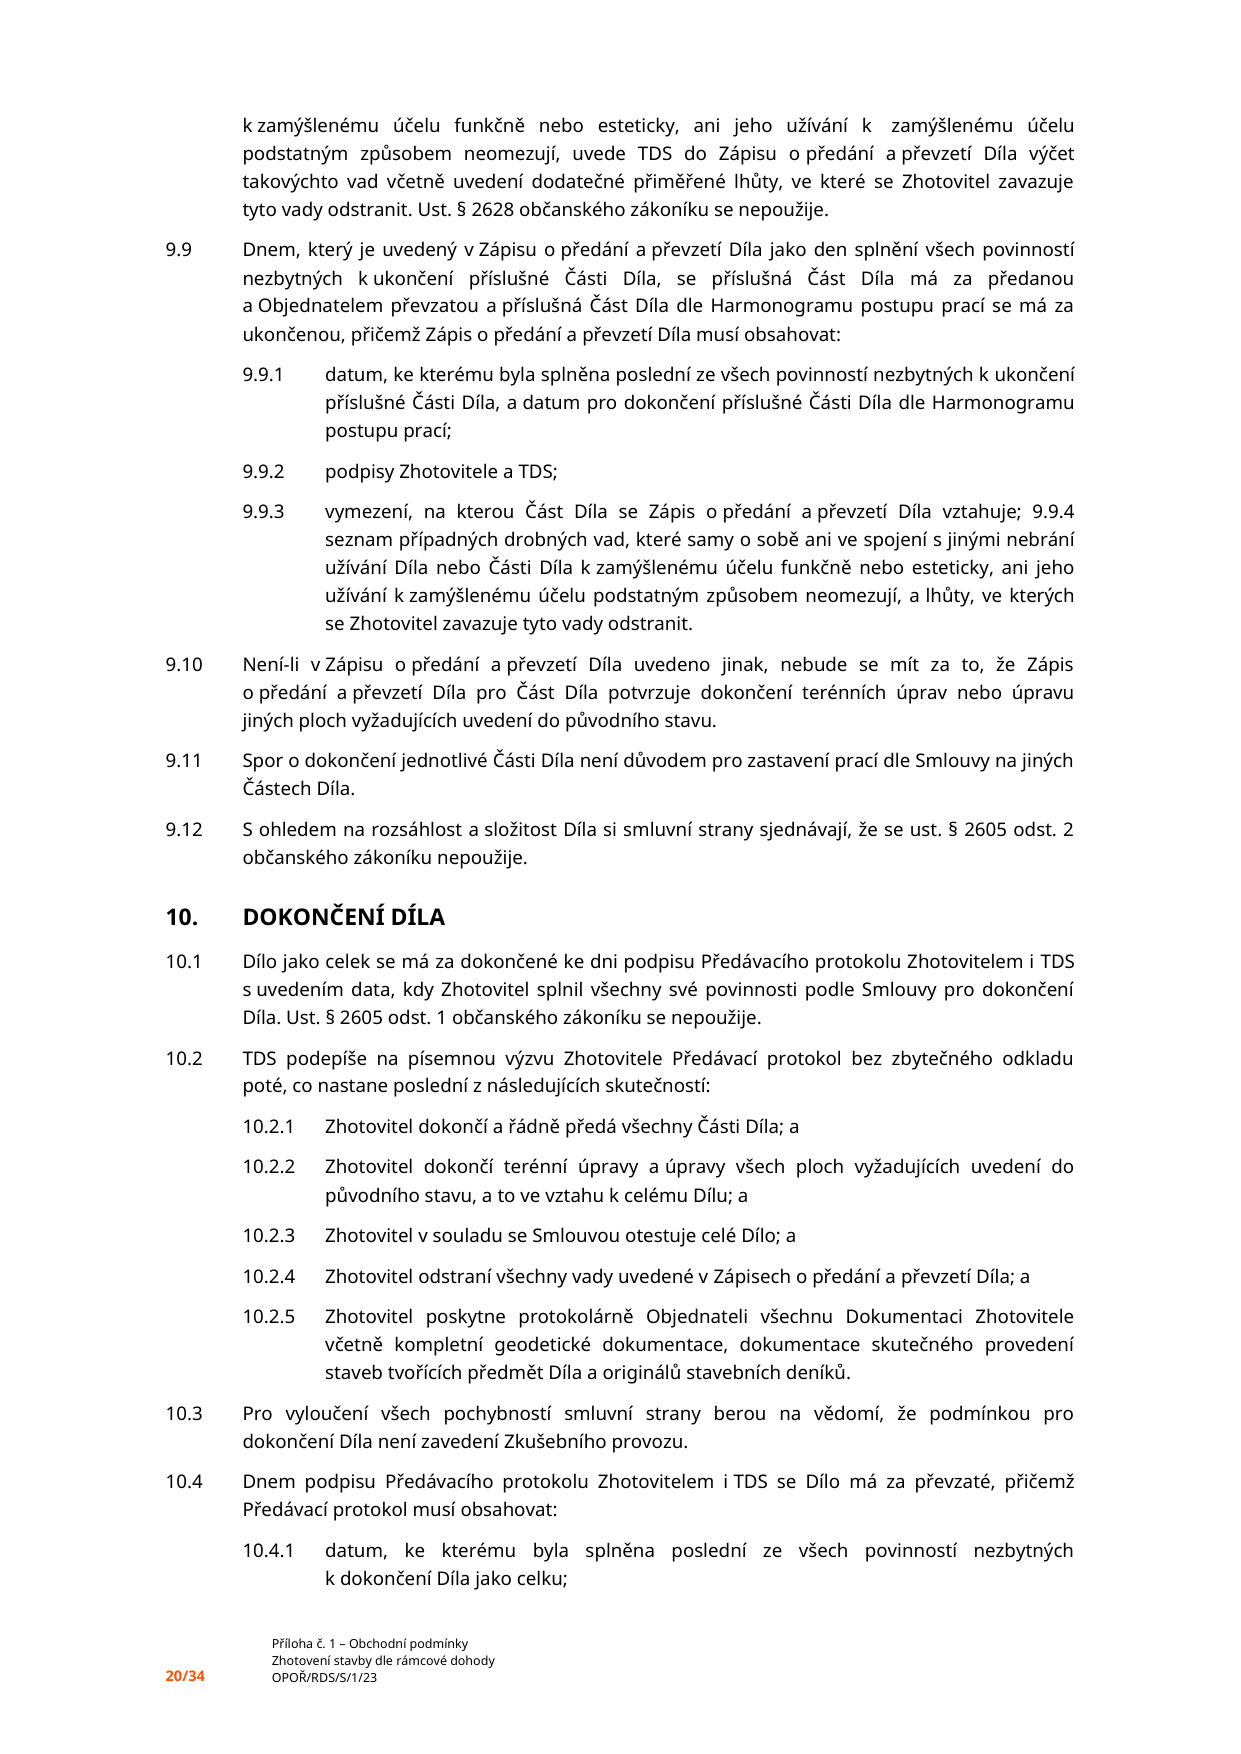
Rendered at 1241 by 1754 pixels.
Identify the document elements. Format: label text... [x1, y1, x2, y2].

text datum, ke kterému byla splněna poslední ze všech povinností nezbytných k ukončení příslušné Části Díla, a datum pro dokončení příslušné Části Díla dle Harmonogramu postupu prací; [242, 361, 1075, 443]
text Zhotovitel v souladu se Smlouvou otestuje celé Dílo; a [242, 1222, 1075, 1248]
text Dnem podpisu Předávacího protokolu Zhotovitelem i TDS se Dílo má za převzaté, přičemž Předávací protokol musí obsahovat: [165, 1468, 1075, 1522]
text Zhotovitel dokončí a řádně předá všechny Části Díla; a [242, 1113, 1075, 1139]
text Pro vyloučení všech pochybností smluvní strany berou na vědomí, že podmínkou pro dokončení Díla není zavedení Zkušebního provozu. [165, 1400, 1075, 1453]
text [165, 112, 1075, 222]
text Zhotovitel poskytne protokolárně Objednateli všechnu Dokumentaci Zhotovitele včetně kompletní geodetické dokumentace, dokumentace skutečného provedení staveb tvořících předmět Díla a originálů stavebních deníků. [242, 1303, 1075, 1385]
text Dílo jako celek se má za dokončené ke dni podpisu Předávacího protokolu Zhotovitelem i TDS s uvedením data, kdy Zhotovitel splnil všechny své povinnosti podle Smlouvy pro dokončení Díla. Ust. § 2605 odst. 1 občanského zákoníku se nepoužije. [165, 948, 1075, 1030]
text Spor o dokončení jednotlivé Části Díla není důvodem pro zastavení prací dle Smlouvy na jiných Částech Díla. [165, 748, 1075, 801]
text podpisy Zhotovitele a TDS; [242, 458, 1075, 483]
text Není-li v Zápisu o předání a převzetí Díla uvedeno jinak, nebude se mít za to, že Zápis o předání a převzetí Díla pro Část Díla potvrzuje dokončení terénních úprav nebo úpravu jiných ploch vyžadujících uvedení do původního stavu. [165, 651, 1075, 733]
text DOKONČENÍ DÍLA [165, 901, 1075, 933]
text Zhotovitel dokončí terénní úpravy a úpravy všech ploch vyžadujících uvedení do původního stavu, a to ve vztahu k celému Dílu; a [242, 1154, 1075, 1207]
text Zhotovitel odstraní všechny vady uvedené v Zápisech o předání a převzetí Díla; a [242, 1263, 1075, 1288]
text Dnem, který je uvedený v Zápisu o předání a převzetí Díla jako den splnění všech povinností nezbytných k ukončení příslušné Části Díla, se příslušná Část Díla má za předanou a Objednatelem převzatou a příslušná Část Díla dle Harmonogramu postupu prací se má za ukončenou, přičemž Zápis o předání a převzetí Díla musí obsahovat: [165, 237, 1075, 346]
text S ohledem na rozsáhlost a složitost Díla si smluvní strany sjednávají, že se ust. § 2605 odst. 2 občanského zákoníku nepoužije. [165, 816, 1075, 870]
text TDS podepíše na písemnou výzvu Zhotovitele Předávací protokol bez zbytečného odkladu poté, co nastane poslední z následujících skutečností: [165, 1045, 1075, 1098]
text vymezení, na kterou Část Díla se Zápis o předání a převzetí Díla vztahuje; 9.9.4 seznam případných drobných vad, které samy o sobě ani ve spojení s jinými nebrání užívání Díla nebo Části Díla k zamýšlenému účelu funkčně nebo esteticky, ani jeho užívání k zamýšlenému účelu podstatným způsobem neomezují, a lhůty, ve kterých se Zhotovitel zavazuje tyto vady odstranit. [242, 498, 1075, 636]
text datum, ke kterému byla splněna poslední ze všech povinností nezbytných k dokončení Díla jako celku; [242, 1537, 1075, 1591]
